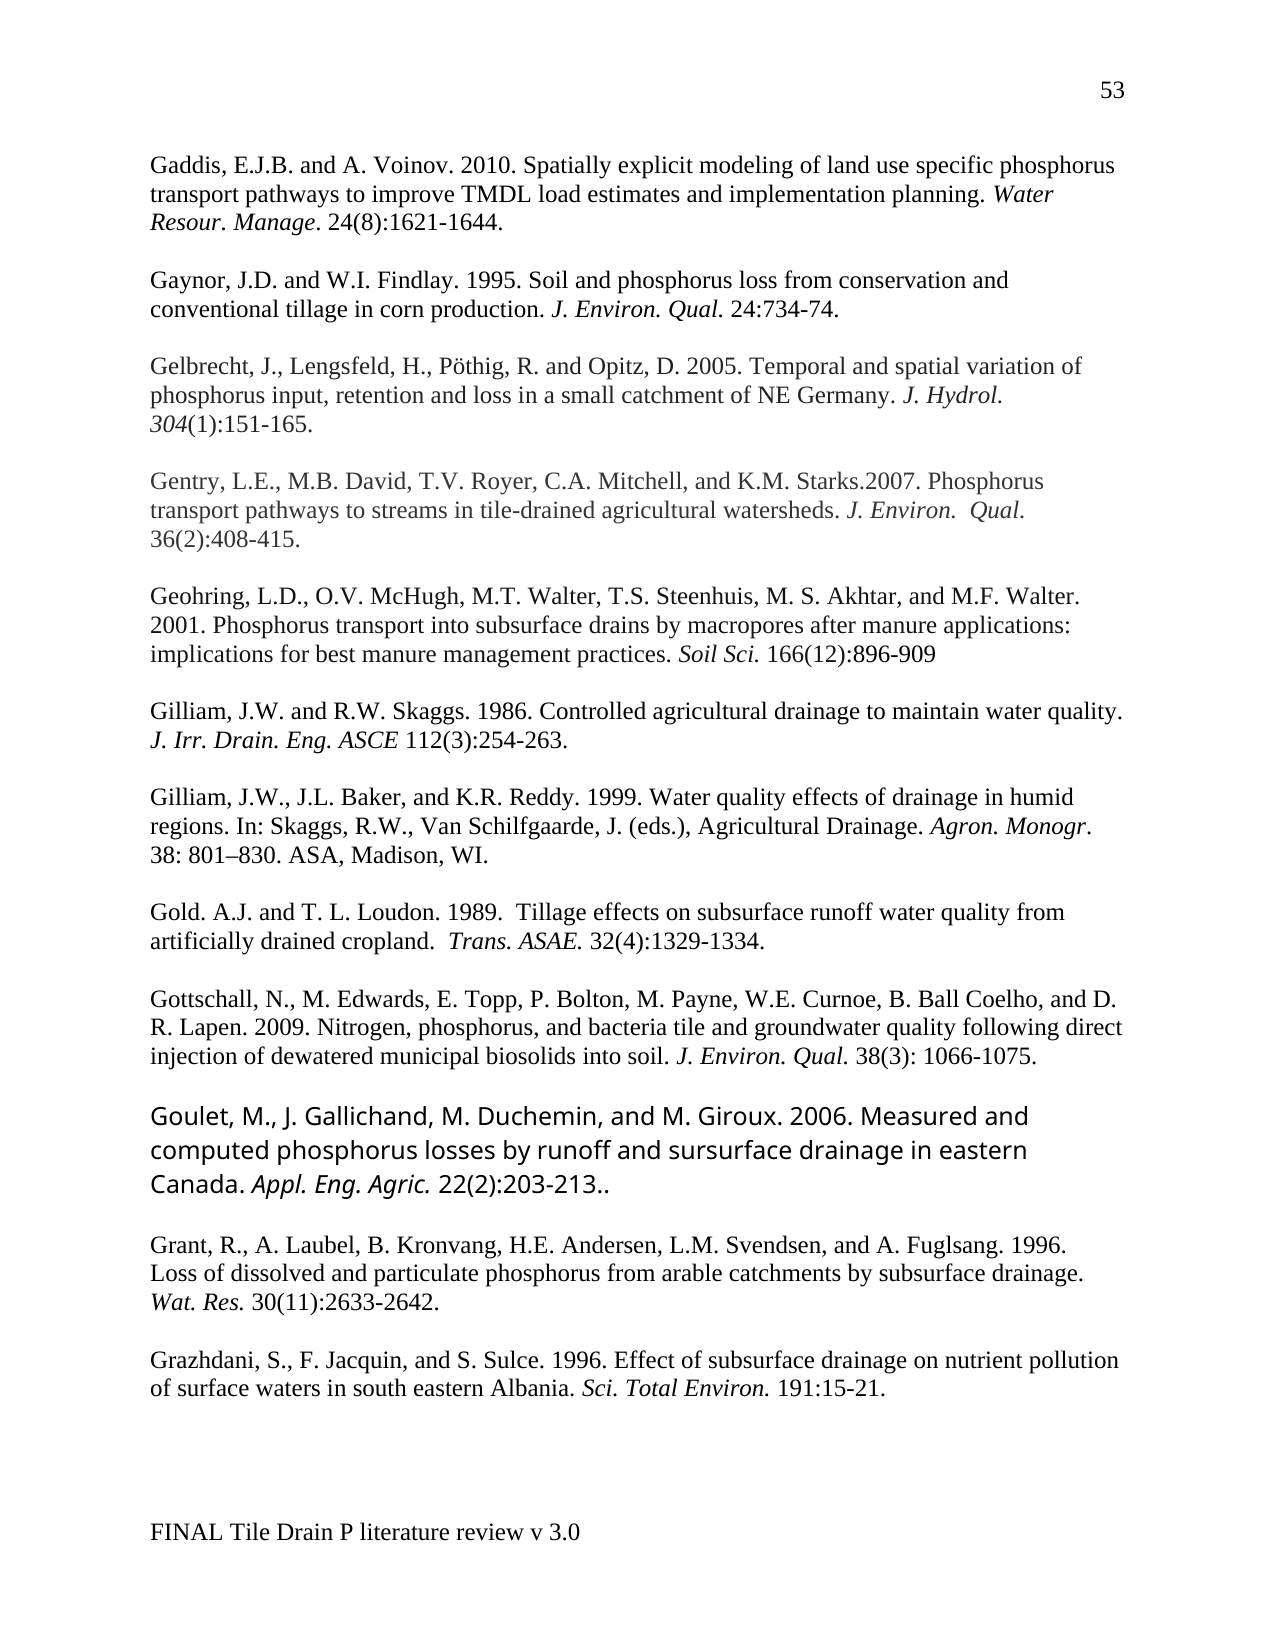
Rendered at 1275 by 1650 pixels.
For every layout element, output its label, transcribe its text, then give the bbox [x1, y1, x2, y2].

text Gold. A.J. and T. L. Loudon. 1989. Tillage effects on subsurface runoff water quality from artificially drained cropland. Trans. ASAE. 32(4):1329-1334. [150, 897, 1125, 955]
text Gelbrecht, J., Lengsfeld, H., Pöthig, R. and Opitz, D. 2005. Temporal and spatial variation of phosphorus input, retention and loss in a small catchment of NE Germany. J. Hydrol. 304(1):151-165. [150, 351, 1125, 437]
text Gaddis, E.J.B. and A. Voinov. 2010. Spatially explicit modeling of land use specific phosphorus transport pathways to improve TMDL load estimates and implementation planning. Water Resour. Manage. 24(8):1621-1644. [150, 150, 1125, 236]
text Gentry, L.E., M.B. David, T.V. Royer, C.A. Mitchell, and K.M. Starks.2007. Phosphorus transport pathways to streams in tile-drained agricultural watersheds. J. Environ. Qual. 36(2):408-415. [150, 466, 1125, 552]
text Goulet, M., J. Gallichand, M. Duchemin, and M. Giroux. 2006. Measured and computed phosphorus losses by runoff and sursurface drainage in eastern Canada. Appl. Eng. Agric. 22(2):203-213.. [150, 1099, 1125, 1201]
text Geohring, L.D., O.V. McHugh, M.T. Walter, T.S. Steenhuis, M. S. Akhtar, and M.F. Walter. 2001. Phosphorus transport into subsurface drains by macropores after manure applications: implications for best manure management practices. Soil Sci. 166(12):896-909 [150, 581, 1125, 667]
text Grant, R., A. Laubel, B. Kronvang, H.E. Andersen, L.M. Svendsen, and A. Fuglsang. 1996. Loss of dissolved and particulate phosphorus from arable catchments by subsurface drainage. Wat. Res. 30(11):2633-2642. [150, 1230, 1125, 1316]
text regions. In: Skaggs, R.W., Van Schilfgaarde, J. (eds.), Agricultural Drainage. Agron. Monogr. 38: 801–830. ASA, Madison, WI. [150, 811, 1125, 869]
text Gilliam, J.W. and R.W. Skaggs. 1986. Controlled agricultural drainage to maintain water quality. J. Irr. Drain. Eng. ASCE 112(3):254-263. [150, 696, 1125, 754]
text Gaynor, J.D. and W.I. Findlay. 1995. Soil and phosphorus loss from conservation and conventional tillage in corn production. J. Environ. Qual. 24:734-74. [150, 265, 1125, 322]
text Gottschall, N., M. Edwards, E. Topp, P. Bolton, M. Payne, W.E. Curnoe, B. Ball Coelho, and D. R. Lapen. 2009. Nitrogen, phosphorus, and bacteria tile and groundwater quality following direct injection of dewatered municipal biosolids into soil. J. Environ. Qual. 38(3): 1066-1075. [150, 984, 1125, 1070]
text Grazhdani, S., F. Jacquin, and S. Sulce. 1996. Effect of subsurface drainage on nutrient pollution of surface waters in south eastern Albania. Sci. Total Environ. 191:15-21. [150, 1345, 1125, 1402]
text Gilliam, J.W., J.L. Baker, and K.R. Reddy. 1999. Water quality effects of drainage in humid [150, 782, 1125, 811]
